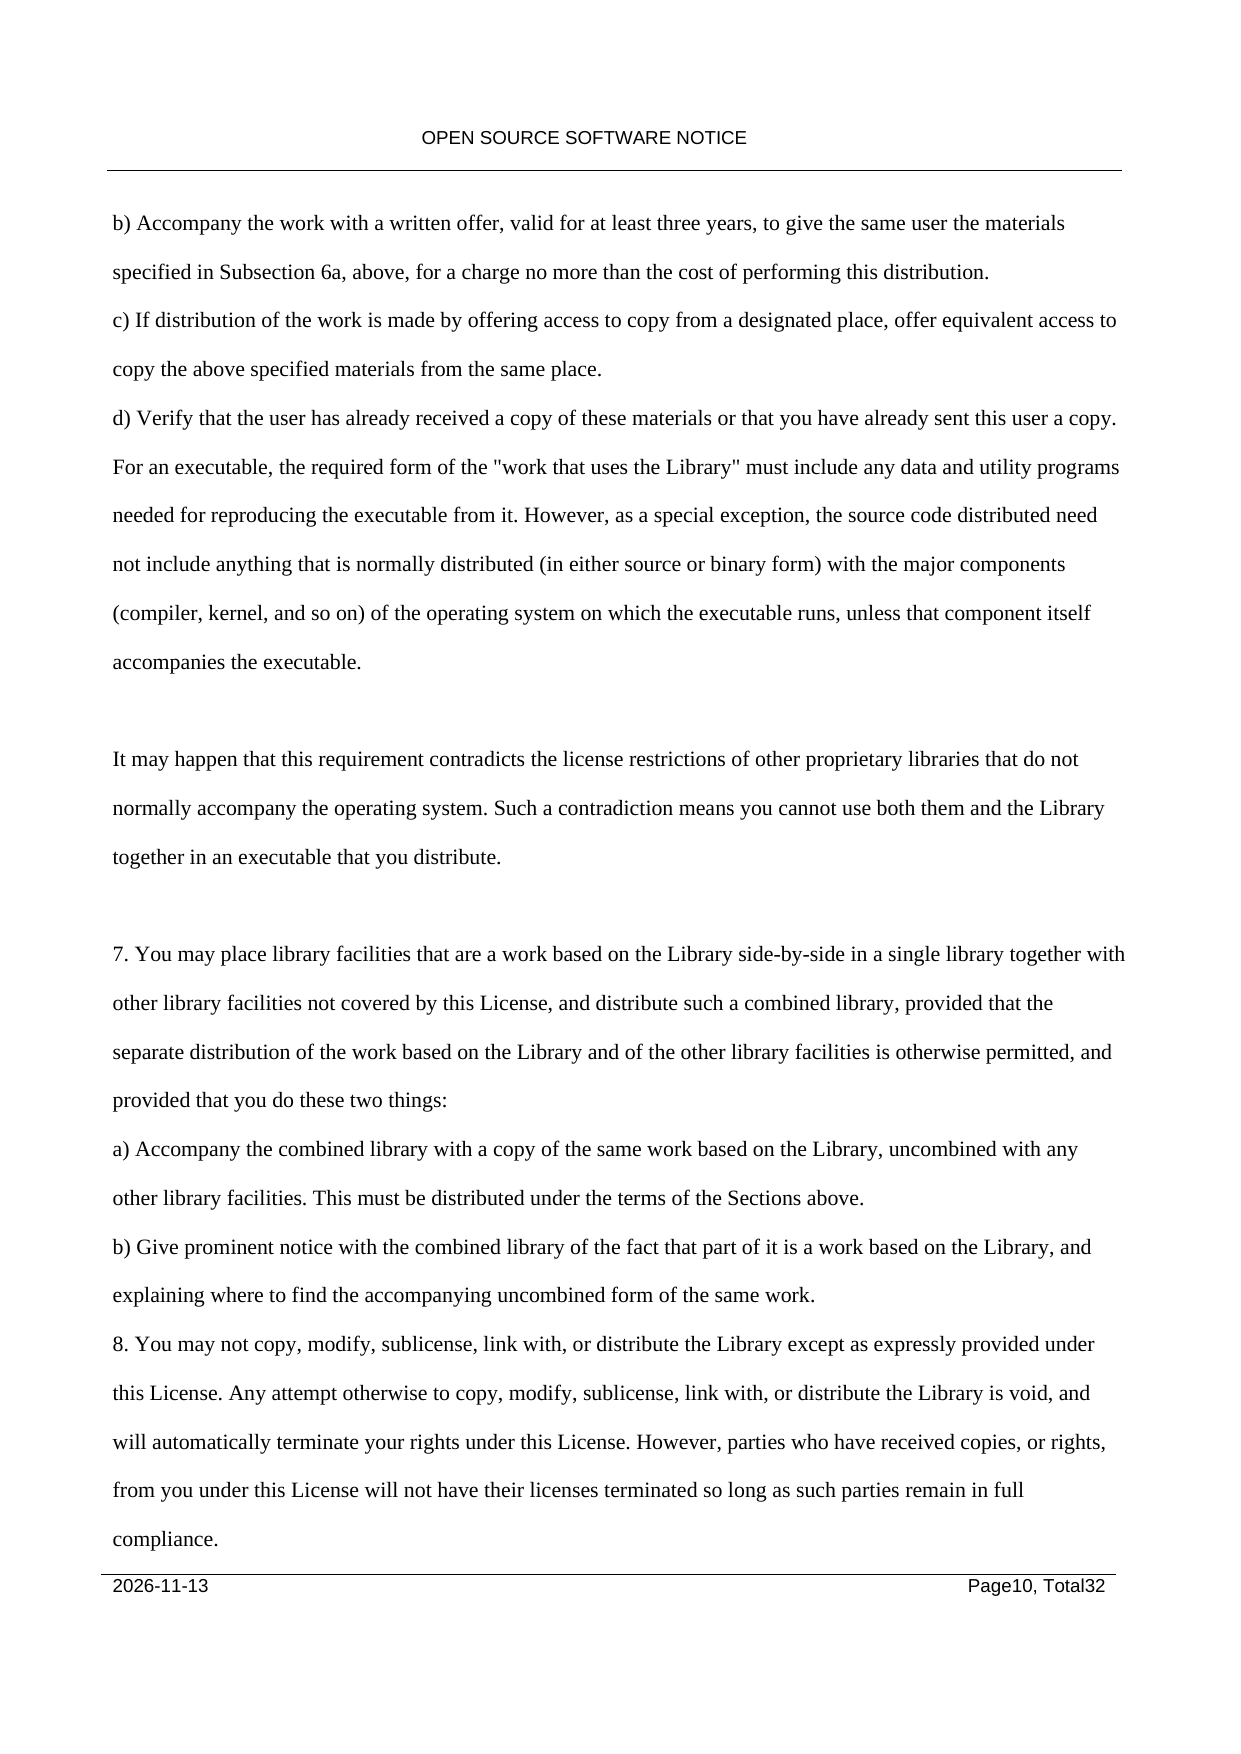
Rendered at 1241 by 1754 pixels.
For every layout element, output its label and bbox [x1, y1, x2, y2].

text [112, 206, 1128, 1555]
